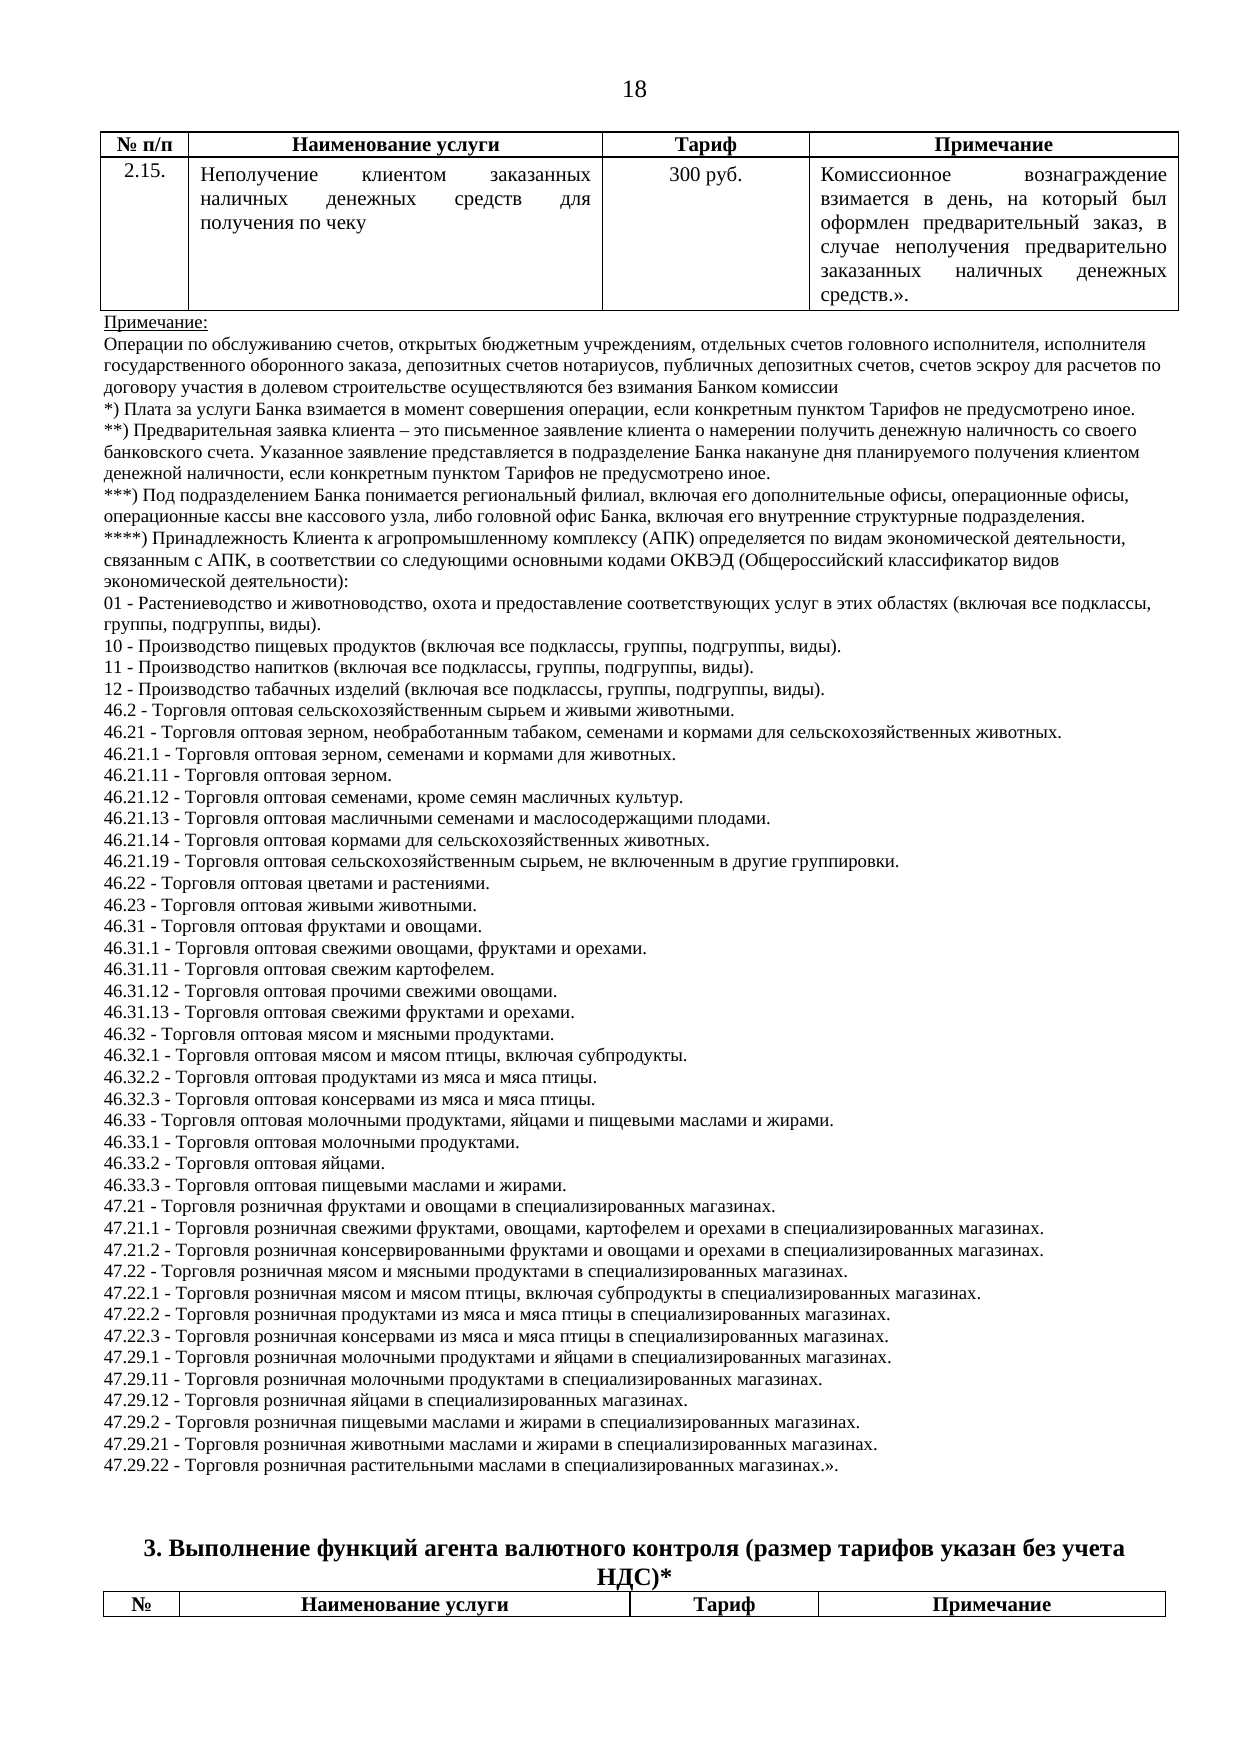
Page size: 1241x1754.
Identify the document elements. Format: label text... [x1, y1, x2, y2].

text 47.29.22 - Торговля розничная растительными маслами в специализированных магазинах.». [103, 1454, 1165, 1476]
text 11 - Производство напитков (включая все подклассы, группы, подгруппы, виды). [103, 656, 1165, 678]
text 47.21 - Торговля розничная фруктами и овощами в специализированных магазинах. [103, 1195, 1165, 1217]
text **) Предварительная заявка клиента – это письменное заявление клиента о намерении получить денежную наличность со своего банковского счета. Указанное заявление представляется в подразделение Банка накануне дня планируемого получения клиентом денежной наличности, если конкретным пунктом Тарифов не предусмотрено иное. [103, 419, 1165, 484]
text 46.21.1 - Торговля оптовая зерном, семенами и кормами для животных. [103, 742, 1165, 764]
text 47.21.2 - Торговля розничная консервированными фруктами и овощами и орехами в специализированных магазинах. [103, 1238, 1165, 1260]
text Примечание: [103, 311, 1165, 333]
table_header Тариф [631, 1592, 818, 1616]
table_cell 2.15. [101, 158, 188, 310]
text 12 - Производство табачных изделий (включая все подклассы, группы, подгруппы, виды). [103, 678, 1165, 699]
text 3. Выполнение функций агента валютного контроля (размер тарифов указан без учета НДС)* [103, 1533, 1165, 1591]
text 46.32.1 - Торговля оптовая мясом и мясом птицы, включая субпродукты. [103, 1044, 1165, 1066]
text 46.32.2 - Торговля оптовая продуктами из мяса и мяса птицы. [103, 1066, 1165, 1087]
table_header Тариф [603, 133, 809, 156]
text Операции по обслуживанию счетов, открытых бюджетным учреждениям, отдельных счетов головного исполнителя, исполнителя государственного оборонного заказа, депозитных счетов нотариусов, публичных депозитных счетов, счетов эскроу для расчетов по договору участия в долевом строительстве осуществляются без взимания Банком комиссии [103, 333, 1165, 397]
table_header Наименование услуги [189, 133, 602, 156]
text 46.22 - Торговля оптовая цветами и растениями. [103, 872, 1165, 893]
text 46.31.13 - Торговля оптовая свежими фруктами и орехами. [103, 1001, 1165, 1023]
text 47.29.2 - Торговля розничная пищевыми маслами и жирами в специализированных магазинах. [103, 1411, 1165, 1432]
text 47.29.12 - Торговля розничная яйцами в специализированных магазинах. [103, 1389, 1165, 1411]
text 47.21.1 - Торговля розничная свежими фруктами, овощами, картофелем и орехами в специализированных магазинах. [103, 1217, 1165, 1238]
text 47.29.11 - Торговля розничная молочными продуктами в специализированных магазинах. [103, 1368, 1165, 1389]
table_cell 300 руб. [603, 158, 809, 310]
text 47.22.2 - Торговля розничная продуктами из мяса и мяса птицы в специализированных магазинах. [103, 1303, 1165, 1325]
table_header Примечание [810, 133, 1178, 156]
text 46.33.1 - Торговля оптовая молочными продуктами. [103, 1131, 1165, 1152]
text 47.29.21 - Торговля розничная животными маслами и жирами в специализированных магазинах. [103, 1432, 1165, 1454]
table_header № п/п [101, 133, 188, 156]
table_header № п/п [104, 1592, 179, 1616]
table_header Наименование услуги [180, 1592, 629, 1616]
text 46.23 - Торговля оптовая живыми животными. [103, 893, 1165, 915]
text *) Плата за услуги Банка взимается в момент совершения операции, если конкретным пунктом Тарифов не предусмотрено иное. [103, 397, 1165, 419]
text 46.21.19 - Торговля оптовая сельскохозяйственным сырьем, не включенным в другие группировки. [103, 850, 1165, 872]
text 46.32.3 - Торговля оптовая консервами из мяса и мяса птицы. [103, 1087, 1165, 1109]
text 46.2 - Торговля оптовая сельскохозяйственным сырьем и живыми животными. [103, 699, 1165, 721]
text ****) Принадлежность Клиента к агропромышленному комплексу (АПК) определяется по видам экономической деятельности, связанным с АПК, в соответствии со следующими основными кодами ОКВЭД (Общероссийский классификатор видов экономической деятельности): [103, 527, 1165, 592]
text 46.21.13 - Торговля оптовая масличными семенами и маслосодержащими плодами. [103, 807, 1165, 829]
text 46.21 - Торговля оптовая зерном, необработанным табаком, семенами и кормами для сельскохозяйственных животных. [103, 721, 1165, 742]
text 46.21.12 - Торговля оптовая семенами, кроме семян масличных культур. [103, 786, 1165, 807]
text 47.22.1 - Торговля розничная мясом и мясом птицы, включая субпродукты в специализированных магазинах. [103, 1282, 1165, 1303]
text 46.32 - Торговля оптовая мясом и мясными продуктами. [103, 1023, 1165, 1044]
text 01 - Растениеводство и животноводство, охота и предоставление соответствующих услуг в этих областях (включая все подклассы, группы, подгруппы, виды). [103, 592, 1165, 635]
text 46.31 - Торговля оптовая фруктами и овощами. [103, 915, 1165, 937]
text 46.33.2 - Торговля оптовая яйцами. [103, 1152, 1165, 1174]
table_header Примечание [819, 1592, 1165, 1616]
text 46.31.12 - Торговля оптовая прочими свежими овощами. [103, 980, 1165, 1001]
text 46.21.14 - Торговля оптовая кормами для сельскохозяйственных животных. [103, 829, 1165, 850]
text 47.29.1 - Торговля розничная молочными продуктами и яйцами в специализированных магазинах. [103, 1346, 1165, 1368]
text 46.33 - Торговля оптовая молочными продуктами, яйцами и пищевыми маслами и жирами. [103, 1109, 1165, 1131]
text 46.31.11 - Торговля оптовая свежим картофелем. [103, 958, 1165, 980]
text 47.22 - Торговля розничная мясом и мясными продуктами в специализированных магазинах. [103, 1260, 1165, 1282]
text 10 - Производство пищевых продуктов (включая все подклассы, группы, подгруппы, виды). [103, 635, 1165, 656]
text 46.31.1 - Торговля оптовая свежими овощами, фруктами и орехами. [103, 937, 1165, 958]
text 47.22.3 - Торговля розничная консервами из мяса и мяса птицы в специализированных магазинах. [103, 1325, 1165, 1346]
text 46.21.11 - Торговля оптовая зерном. [103, 764, 1165, 786]
table_cell Неполучение клиентом заказанных наличных денежных средств для получения по чеку [189, 158, 602, 310]
text 46.33.3 - Торговля оптовая пищевыми маслами и жирами. [103, 1174, 1165, 1195]
table_cell Комиссионное вознаграждение взимается в день, на который был оформлен предварительный заказ, в случае неполучения предварительно заказанных наличных денежных средств.». [810, 158, 1178, 310]
text ***) Под подразделением Банка понимается региональный филиал, включая его дополнительные офисы, операционные офисы, операционные кассы вне кассового узла, либо головной офис Банка, включая его внутренние структурные подразделения. [103, 484, 1165, 527]
